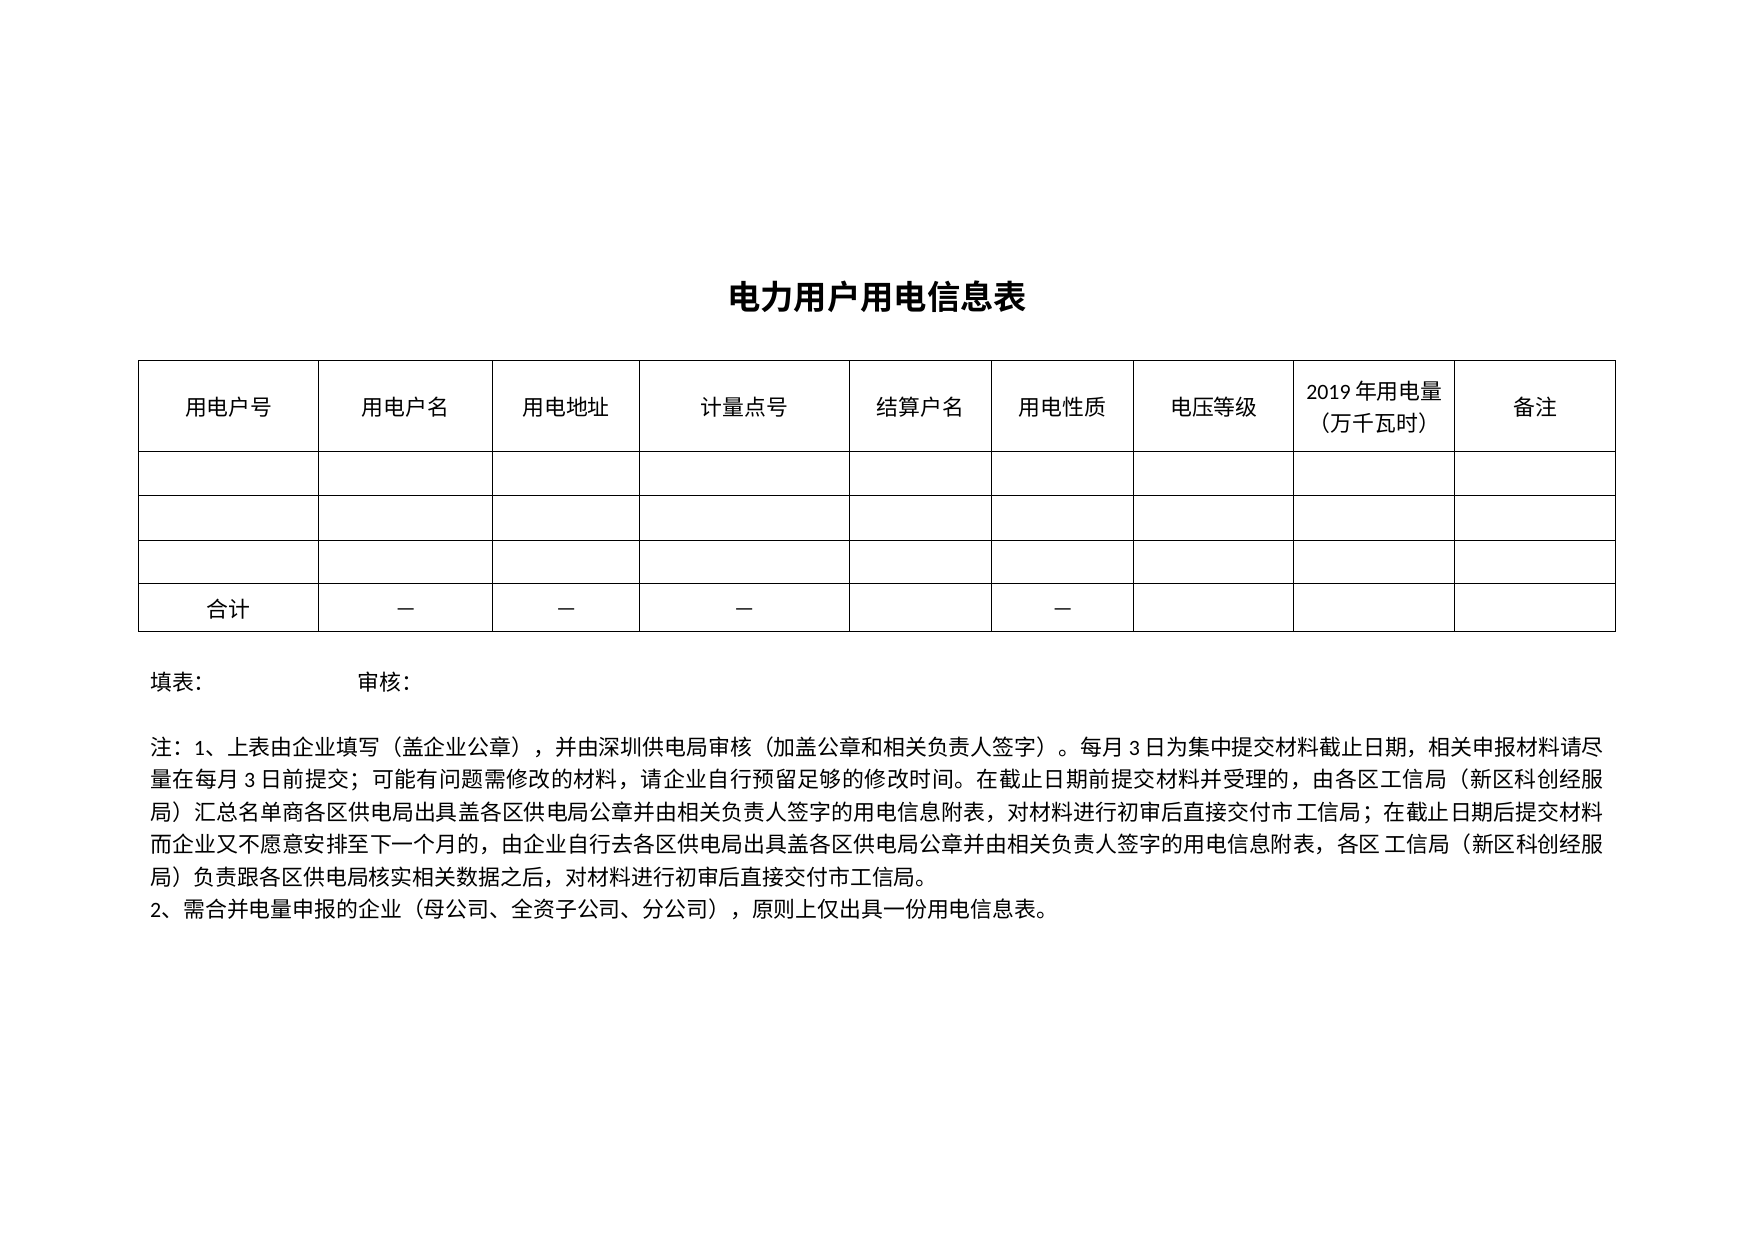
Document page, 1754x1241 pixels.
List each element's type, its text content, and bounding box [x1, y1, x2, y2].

table_header 电压等级 [1134, 361, 1293, 451]
table_cell [1455, 452, 1615, 494]
table_cell [493, 541, 639, 583]
table_cell [1294, 452, 1454, 494]
table_cell [319, 496, 492, 540]
text 填表： 审核： [150, 664, 1604, 697]
table_header 用电性质 [992, 361, 1133, 451]
table_header 用电户名 [319, 361, 492, 451]
table_cell [640, 496, 849, 540]
table_cell [139, 496, 318, 540]
table_cell [992, 496, 1133, 540]
table_cell 合计 [139, 584, 318, 631]
table_cell [640, 452, 849, 494]
table_header 用电地址 [493, 361, 639, 451]
table_cell [493, 452, 639, 494]
table_cell [992, 452, 1133, 494]
table_header 备注 [1455, 361, 1615, 451]
table_header 计量点号 [640, 361, 849, 451]
text 2、需合并电量申报的企业（母公司、全资子公司、分公司），原则上仅出具一份用电信息表。 [150, 892, 1604, 924]
table_cell [992, 541, 1133, 583]
table_cell [493, 496, 639, 540]
table_cell [1294, 496, 1454, 540]
text 电力用户用电信息表 [150, 263, 1604, 328]
table_header 结算户名 [850, 361, 991, 451]
table_cell [850, 496, 991, 540]
table_cell [1455, 584, 1615, 631]
table_cell [850, 541, 991, 583]
table_cell — [640, 584, 849, 631]
table_cell [319, 452, 492, 494]
table_cell [1455, 541, 1615, 583]
table_cell [1294, 584, 1454, 631]
table_cell [640, 541, 849, 583]
table_cell — [992, 584, 1133, 631]
table_header 2019年用电量（万千瓦时） [1294, 361, 1454, 451]
table_header 用电户号 [139, 361, 318, 451]
table_cell [1134, 584, 1293, 631]
table_cell — [319, 584, 492, 631]
table_cell [139, 541, 318, 583]
table_cell [1134, 541, 1293, 583]
table_cell [319, 541, 492, 583]
table_cell [850, 452, 991, 494]
table_cell [1134, 452, 1293, 494]
table_cell [1455, 496, 1615, 540]
table_cell [139, 452, 318, 494]
table_cell [1294, 541, 1454, 583]
table_cell — [493, 584, 639, 631]
text 注：1、上表由企业填写（盖企业公章），并由深圳供电局审核（加盖公章和相关负责人签字）。每月3日为集中提交材料截止日期，相关申报材料请尽量在每月3日前提交；可能有问题需修改的材料，请企业自行预留足够的修改时间。在截止日期前提交材料并受理的，由各区工信局（新区科创经服局）汇总名单商各区供电局出具盖各区供电局公章并由相关负责人签字的用电信息附表，对材料进行初审后直接交付市工信局；在截止日期后提交材料而企业又不愿意安排至下一个月的，由企业自行去各区供电局出具盖各区供电局公章并由相关负责人签字的用电信息附表，各区工信局（新区科创经服局）负责跟各区供电局核实相关数据之后，对材料进行初审后直接交付市工信局。 [150, 729, 1604, 892]
table_cell [1134, 496, 1293, 540]
table_cell [850, 584, 991, 631]
